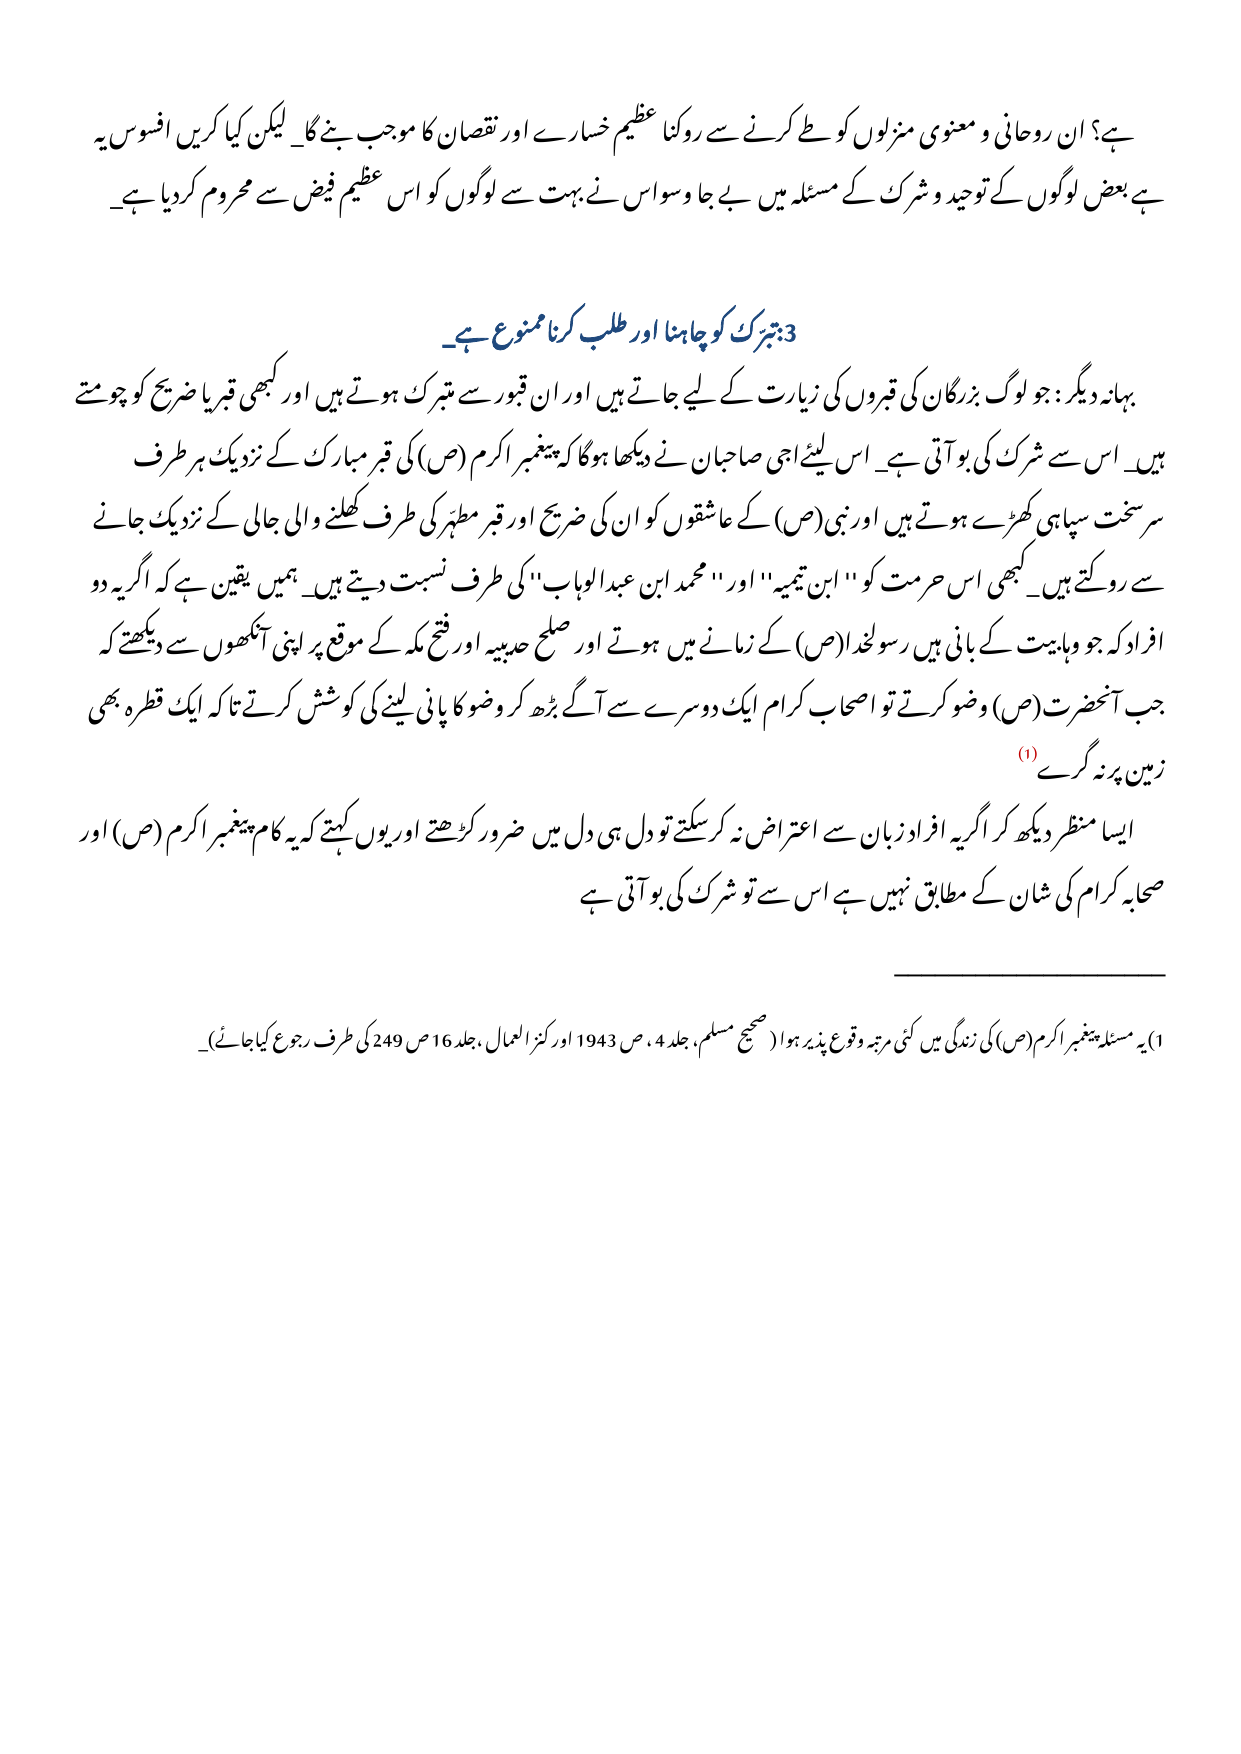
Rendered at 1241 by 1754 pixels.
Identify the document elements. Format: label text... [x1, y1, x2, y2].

text ایسا منظر دیکھ کر اگریہ افراد زبان سے اعتراض نہ کرسکتے تو دل ہی دل میں ضرور کڑھتے اور یوں کہتے کہ یہ کام پیغمبر اکرم (ص) اور صحابہ کرام کی شان کے مطابق نہیں ہے اس سے تو شرک کی بو آتی ہے [75, 794, 1165, 919]
subtitle 3:تبرّک کو چاہنا اور طلب کرناممنوع ہے_ [75, 294, 1165, 356]
text ____________________ [75, 919, 1165, 986]
text 1) یہ مسئلہ پیغمبر اکرم(ص) کی زندگی میں کئی مرتبہ وقوع پذیر ہوا ( صحیح مسلم، جلد 4 ، ص 1943 اور کنز العمال ،جلد 16 ص 249 کی طرف رجوع کیاجائے)_ [75, 1011, 1165, 1058]
text ہے؟ ان روحانی و معنوی منزلوں کو طے کرنے سے روکنا عظیم خسارے اور نقصان کا موجب بنے گا_ لیکن کیا کریں افسوس یہ ہے بعض لوگوں کے توحید و شرک کے مسئلہ میں بے جا وسواس نے بہت سے لوگوں کو اس عظیم فیض سے محروم کردیا ہے_ [75, 94, 1165, 219]
text بہانہ دیگر : جو لوگ بزرگان کی قبروں کی زیارت کے لیے جاتے ہیں اور ان قبور سے متبرک ہوتے ہیں اور کبھی قبر یا ضریح کو چومتے ہیں_ اس سے شرک کی بو آتی ہے_ اس لیئےاجی صاحبان نے دیکھا ہوگا کہ پیغمبر اکرم (ص) کی قبر مبارک کے نزدیک ہر طرف سرسخت سپاہی کھڑے ہوتے ہیں اور نبی(ص) کے عاشقوں کو ان کی ضریح اور قبر مطہّر کی طرف کھلنے والی جالی کے نزدیک جانے سے روکتے ہیں _کبھی اس حرمت کو '' ابن تیمیہ'' اور '' محمد ابن عبدالوہاب'' کی طرف نسبت دیتے ہیں_ ہمیں یقین ہے کہ اگر یہ دو افراد کہ جو وہابیت کے بانی ہیں رسولخدا(ص) کے زمانے میں ہوتے اور صلح حدیبیہ اور فتح مکہ کے موقع پر اپنی آنکھوں سے دیکھتے کہ جب آنحضرت(ص) وضو کرتے تو اصحاب کرام ایک دوسرے سے آگے بڑھ کر وضو کا پانی لینے کی کوشش کرتے تا کہ ایک قطرہ بھی زمین پر نہ گرے(1) [75, 356, 1165, 794]
